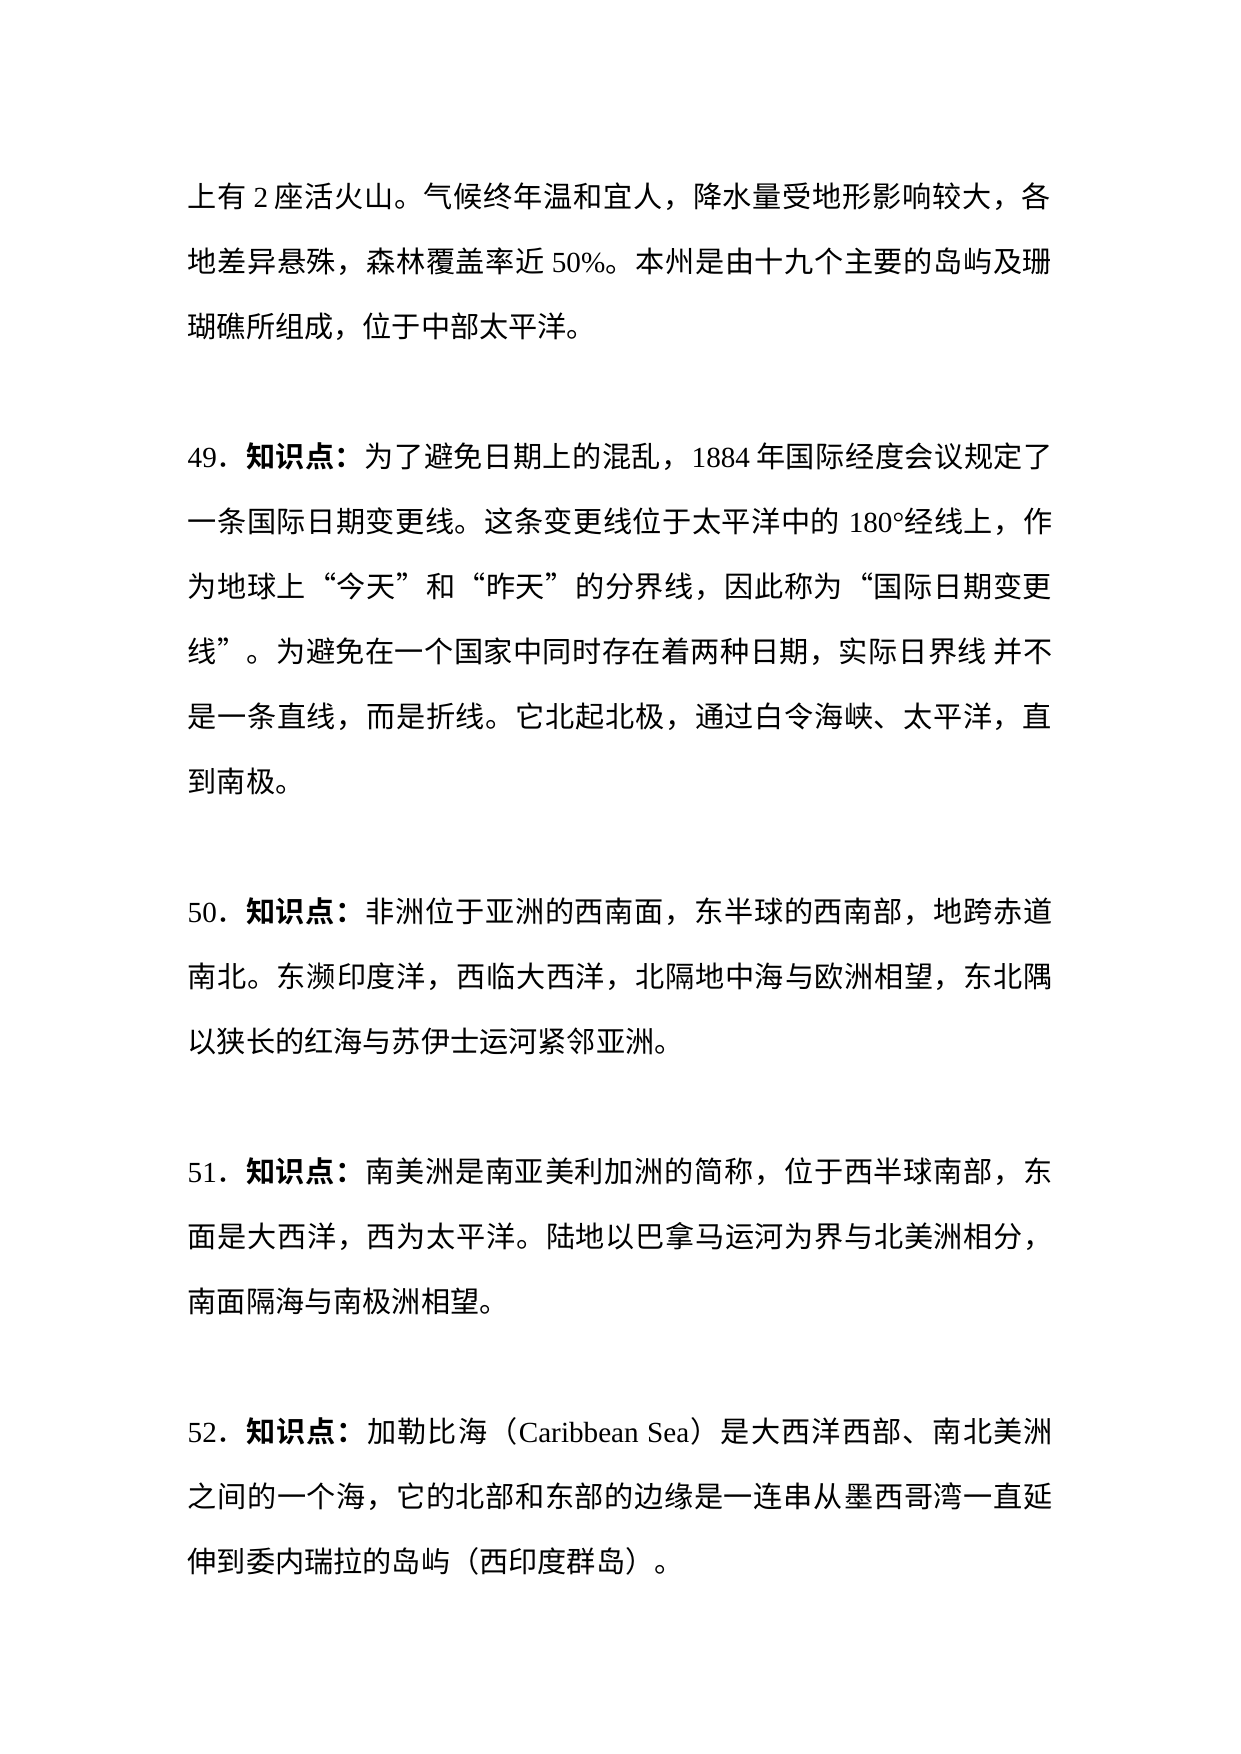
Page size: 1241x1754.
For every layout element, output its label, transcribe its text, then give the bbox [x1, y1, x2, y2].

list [187, 162, 1053, 357]
list 知识点：南美洲是南亚美利加洲的简称，位于西半球南部，东面是大西洋，西为太平洋。陆地以巴拿马运河为界与北美洲相分，南面隔海与南极洲相望。 [187, 1137, 1053, 1332]
list 知识点：为了避免日期上的混乱，1884年国际经度会议规定了一条国际日期变更线。这条变更线位于太平洋中的180°经线上，作为地球上“今天”和“昨天”的分界线，因此称为“国际日期变更线”。为避免在一个国家中同时存在着两种日期，实际日界线 并不是一条直线，而是折线。它北起北极，通过白令海峡、太平洋，直到南极。 [187, 422, 1053, 812]
list 知识点：加勒比海（Caribbean Sea）是大西洋西部、南北美洲之间的一个海，它的北部和东部的边缘是一连串从墨西哥湾一直延伸到委内瑞拉的岛屿（西印度群岛）。 [187, 1397, 1053, 1592]
list 知识点：非洲位于亚洲的西南面，东半球的西南部，地跨赤道南北。东濒印度洋，西临大西洋，北隔地中海与欧洲相望，东北隅以狭长的红海与苏伊士运河紧邻亚洲。 [187, 877, 1053, 1072]
